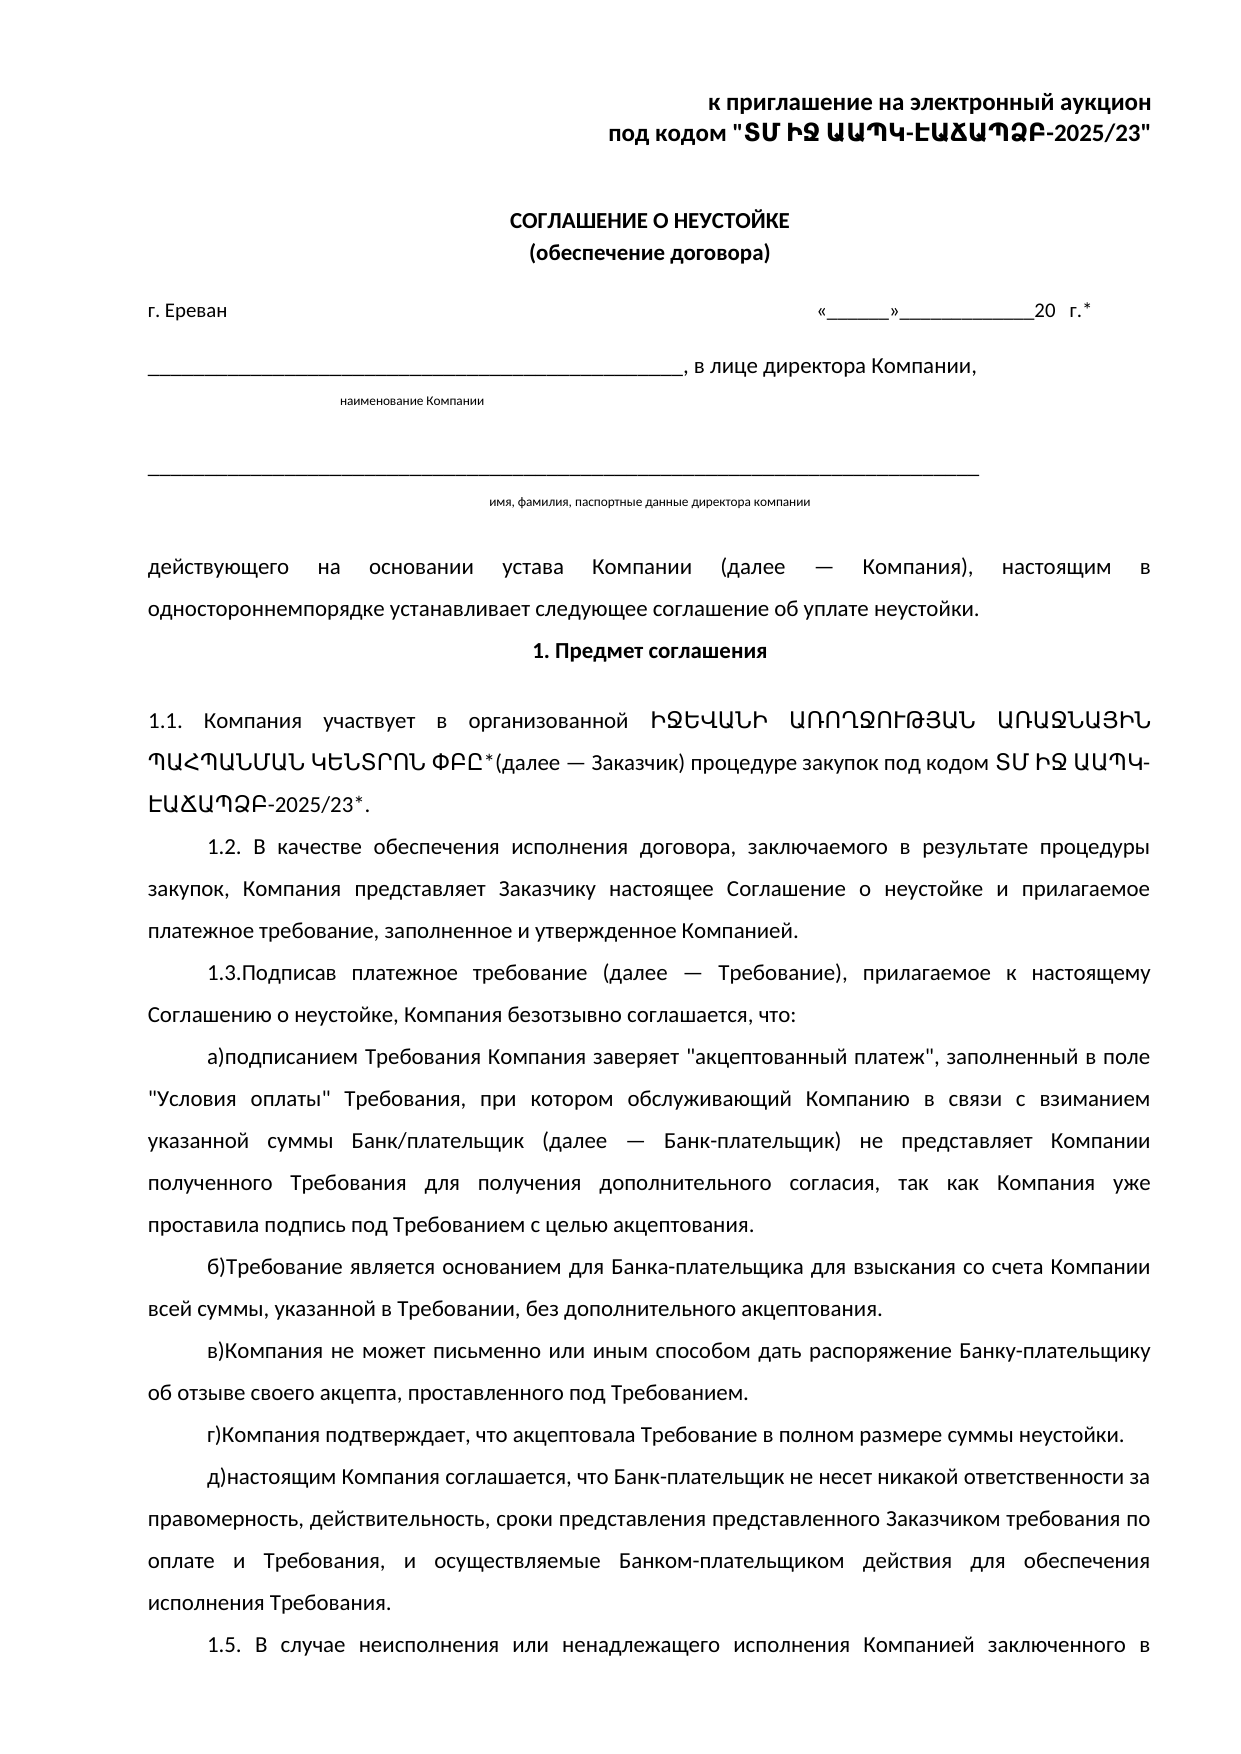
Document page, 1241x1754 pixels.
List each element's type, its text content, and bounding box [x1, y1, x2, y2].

table_header г. Ереван [136, 297, 635, 351]
text б)Требование является основанием для Банка-плательщика для взыскания со счета Компании всей суммы, указанной в Требовании, без дополнительного акцептования. [148, 1252, 1152, 1322]
text _________________________________________________________________________ [148, 452, 1152, 480]
text действующего на основании устава Компании (далее — Компания), настоящим в одностороннемпорядке устанавливает следующее соглашение об уплате неустойки. [148, 552, 1152, 622]
text 1.1. Компания участвует в организованной ԻՋԵՎԱՆԻ ԱՌՈՂՋՈՒԹՅԱՆ ԱՌԱՋՆԱՅԻՆ ՊԱՀՊԱՆՄԱՆ ԿԵՆՏՐՈՆ ՓԲԸ*(далее — Заказчик) процедуре закупок под кодом ՏՄ ԻՋ ԱԱՊԿ-ԷԱՃԱՊՁԲ-2025/23*. [148, 706, 1152, 818]
text д)настоящим Компания соглашается, что Банк-плательщик не несет никакой ответственности за правомерность, действительность, сроки представления представленного Заказчиком требования по оплате и Требования, и осуществляемые Банком-плательщиком действия для обеспечения исполнения Требования. [148, 1462, 1152, 1616]
text наименование Компании [340, 393, 1152, 421]
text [148, 1630, 1152, 1658]
table_header «______»_____________20 г.* [635, 297, 1104, 351]
text а)подписанием Требования Компания заверяет "акцептованный платеж", заполненный в поле "Условия оплаты" Требования, при котором обслуживающий Компанию в связи с взиманием указанной суммы Банк/плательщик (далее — Банк-плательщик) не представляет Компании полученного Требования для получения дополнительного согласия, так как Компания уже проставила подпись под Требованием с целью акцептования. [148, 1042, 1152, 1238]
text имя, фамилия, паспортные данные директора компании [148, 494, 1152, 522]
text под кодом "ՏՄ ԻՋ ԱԱՊԿ-ԷԱՃԱՊՁԲ-2025/23" [148, 117, 1152, 147]
text _______________________________________________, в лице директора Компании, [148, 351, 1152, 379]
text г)Компания подтверждает, что акцептовала Требование в полном размере суммы неустойки. [148, 1420, 1152, 1448]
text СОГЛАШЕНИЕ О НЕУСТОЙКЕ [148, 206, 1152, 234]
text 1. Предмет соглашения [148, 636, 1152, 664]
text 1.3.Подписав платежное требование (далее — Требование), прилагаемое к настоящему Соглашению о неустойке, Компания безотзывно соглашается, что: [148, 958, 1152, 1028]
text в)Компания не может письменно или иным способом дать распоряжение Банку-плательщику об отзыве своего акцепта, проставленного под Требованием. [148, 1336, 1152, 1406]
text (обеспечение договора) [148, 238, 1152, 266]
text 1.2. В качестве обеспечения исполнения договора, заключаемого в результате процедуры закупок, Компания представляет Заказчику настоящее Соглашение о неустойке и прилагаемое платежное требование, заполненное и утвержденное Компанией. [148, 832, 1152, 944]
text к приглашение на электронный аукцион [177, 86, 1152, 117]
